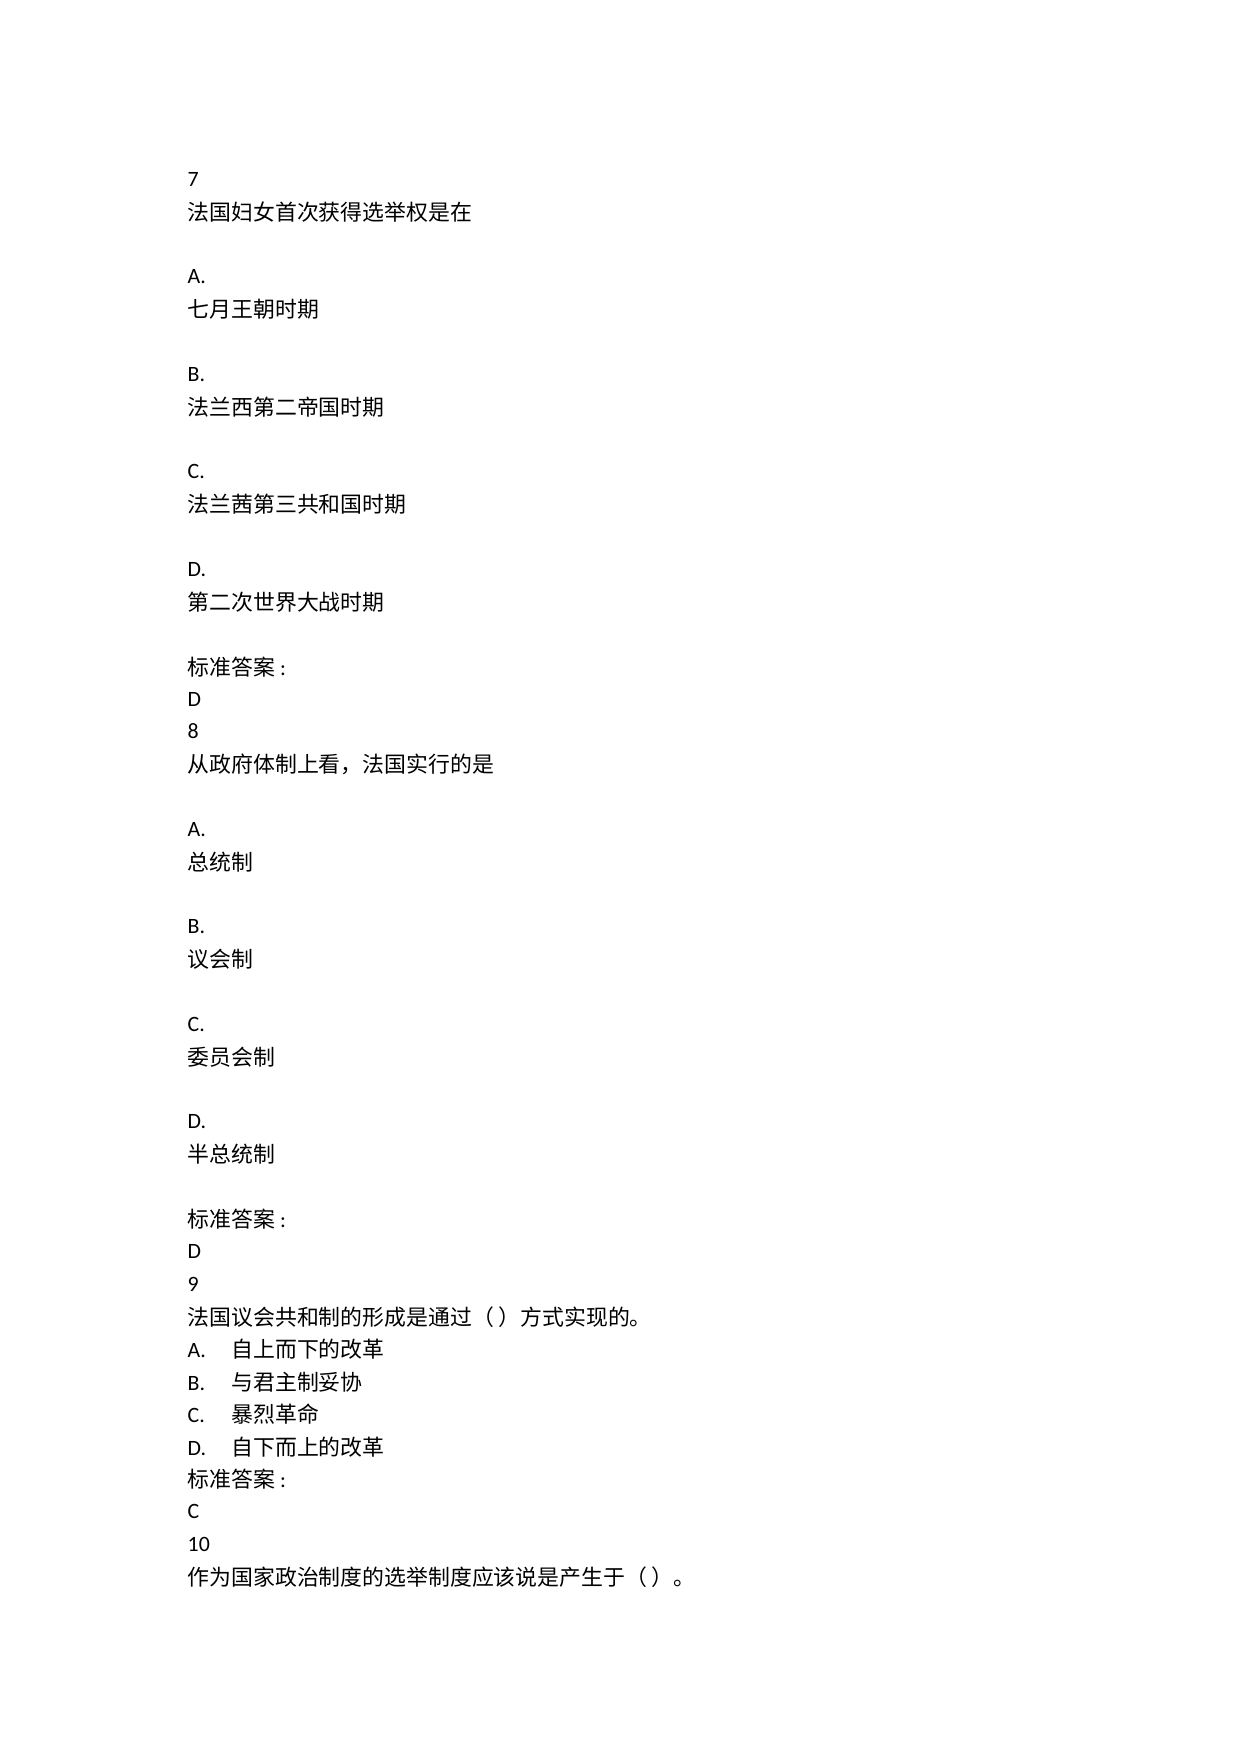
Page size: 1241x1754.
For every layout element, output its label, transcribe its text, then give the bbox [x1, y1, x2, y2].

text A. [187, 812, 1053, 844]
text 标准答案 : [187, 1202, 1053, 1234]
text D. [187, 1104, 1053, 1137]
text 7 [187, 162, 1053, 194]
text A. [187, 259, 1053, 292]
text 10 [187, 1527, 1053, 1559]
text 总统制 [187, 844, 1053, 877]
text 委员会制 [187, 1039, 1053, 1072]
text 法国妇女首次获得选举权是在 [187, 194, 1053, 227]
text B. 与君主制妥协 [187, 1364, 1053, 1397]
text 9 [187, 1267, 1053, 1299]
text 8 [187, 714, 1053, 747]
text 标准答案 : [187, 649, 1053, 682]
text 七月王朝时期 [187, 292, 1053, 324]
text D [187, 682, 1053, 714]
text C. [187, 1007, 1053, 1039]
text 法兰西第二帝国时期 [187, 389, 1053, 422]
text 作为国家政治制度的选举制度应该说是产生于（ ）。 [187, 1559, 1053, 1592]
text D. [187, 552, 1053, 584]
text C [187, 1494, 1053, 1527]
text D. 自下而上的改革 [187, 1429, 1053, 1462]
text 第二次世界大战时期 [187, 584, 1053, 617]
text B. [187, 909, 1053, 942]
text D [187, 1234, 1053, 1267]
text 法国议会共和制的形成是通过（ ）方式实现的。 [187, 1299, 1053, 1332]
text A. 自上而下的改革 [187, 1332, 1053, 1364]
text 议会制 [187, 942, 1053, 974]
text 标准答案 : [187, 1462, 1053, 1494]
text 从政府体制上看，法国实行的是 [187, 747, 1053, 779]
text 半总统制 [187, 1137, 1053, 1169]
text C. 暴烈革命 [187, 1397, 1053, 1429]
text C. [187, 454, 1053, 487]
text B. [187, 357, 1053, 389]
text 法兰茜第三共和国时期 [187, 487, 1053, 519]
